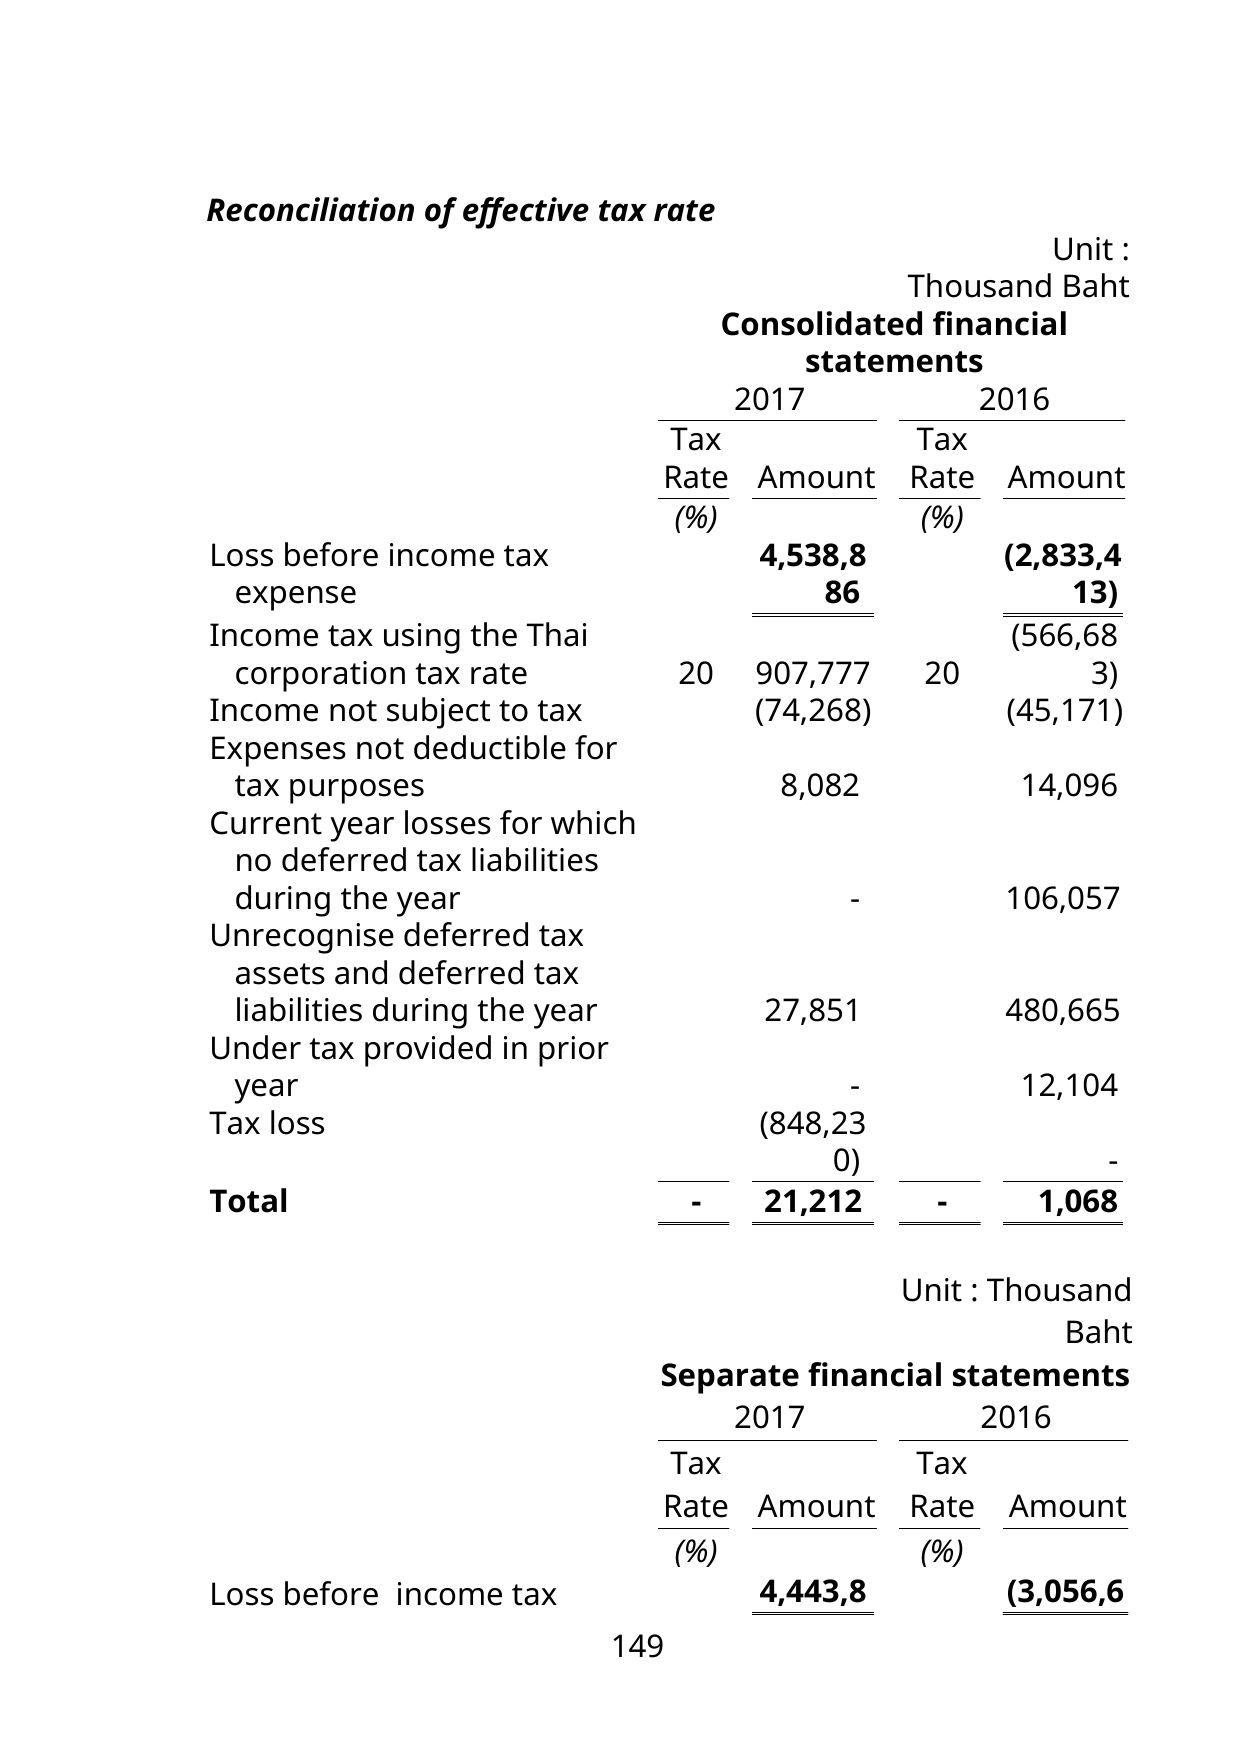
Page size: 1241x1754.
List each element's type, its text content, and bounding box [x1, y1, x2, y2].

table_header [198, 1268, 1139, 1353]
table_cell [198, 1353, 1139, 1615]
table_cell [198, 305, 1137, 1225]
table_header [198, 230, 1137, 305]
text Reconciliation of effective tax rate [206, 187, 1125, 230]
